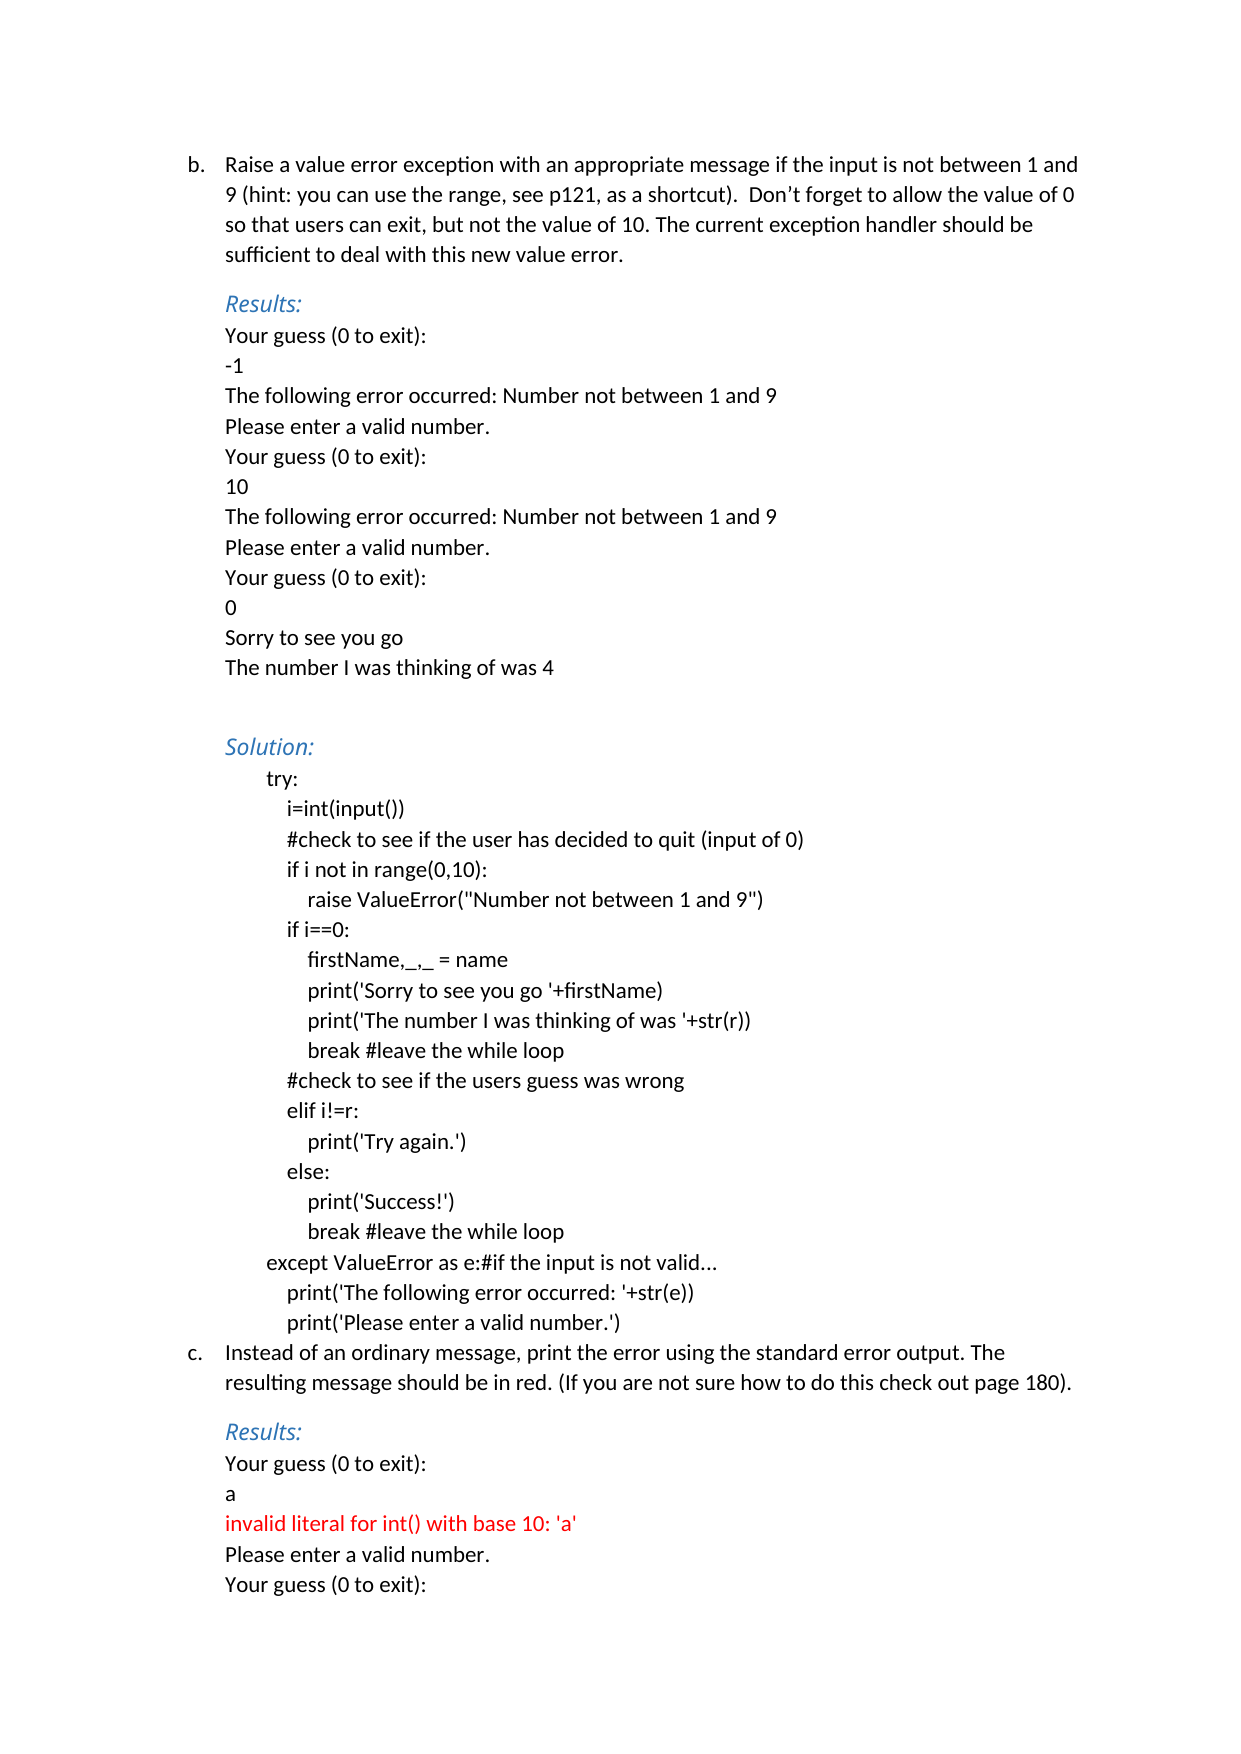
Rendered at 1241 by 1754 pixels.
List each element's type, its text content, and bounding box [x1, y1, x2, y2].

list except ValueError as e:#if the input is not valid... [225, 1248, 1090, 1276]
list Your guess (0 to exit): [225, 321, 1090, 349]
list print('Please enter a valid number.') [225, 1308, 1090, 1336]
subtitle Solution: [225, 731, 1090, 762]
list Instead of an ordinary message, print the error using the standard error output. The resulting message should be in red. (If you are not sure how to do this check out page 180). [187, 1338, 1090, 1397]
list print('Success!') [225, 1187, 1090, 1215]
list Your guess (0 to exit): [225, 1449, 1090, 1477]
list Please enter a valid number. [225, 1540, 1090, 1568]
list #check to see if the user has decided to quit (input of 0) [225, 825, 1090, 853]
list a [225, 1479, 1090, 1507]
list elif i!=r: [225, 1097, 1090, 1125]
list 0 [225, 593, 1090, 621]
list print('The number I was thinking of was '+str(r)) [225, 1006, 1090, 1034]
list print('Try again.') [225, 1127, 1090, 1155]
list break #leave the while loop [225, 1217, 1090, 1246]
list The following error occurred: Number not between 1 and 9 [225, 382, 1090, 410]
list Your guess (0 to exit): [225, 442, 1090, 470]
list raise ValueError("Number not between 1 and 9") [225, 885, 1090, 913]
list Your guess (0 to exit): [225, 563, 1090, 591]
list The following error occurred: Number not between 1 and 9 [225, 502, 1090, 531]
list print('The following error occurred: '+str(e)) [225, 1278, 1090, 1306]
subtitle Results: [225, 287, 1090, 319]
list 10 [225, 472, 1090, 500]
list invalid literal for int() with base 10: 'a' [225, 1509, 1090, 1538]
list Please enter a valid number. [225, 412, 1090, 440]
list print('Sorry to see you go '+firstName) [225, 976, 1090, 1004]
list firstName,_,_ = name [225, 946, 1090, 974]
list The number I was thinking of was 4 [225, 653, 1090, 682]
subtitle Results: [225, 1415, 1090, 1447]
list -1 [225, 351, 1090, 379]
list try: [225, 764, 1090, 792]
list Please enter a valid number. [225, 533, 1090, 561]
list break #leave the while loop [225, 1036, 1090, 1064]
list Raise a value error exception with an appropriate message if the input is not between 1 and 9 (hint: you can use the range, see p121, as a shortcut). Don’t forget to allow the value of 0 so that users can exit, but not the value of 10. The current exception handler should be sufficient to deal with this new value error. [187, 150, 1090, 269]
list #check to see if the users guess was wrong [225, 1066, 1090, 1094]
list else: [225, 1157, 1090, 1185]
list Sorry to see you go [225, 623, 1090, 651]
list Your guess (0 to exit): [225, 1570, 1090, 1598]
list if i==0: [225, 915, 1090, 943]
list i=int(input()) [225, 794, 1090, 823]
list if i not in range(0,10): [225, 855, 1090, 883]
